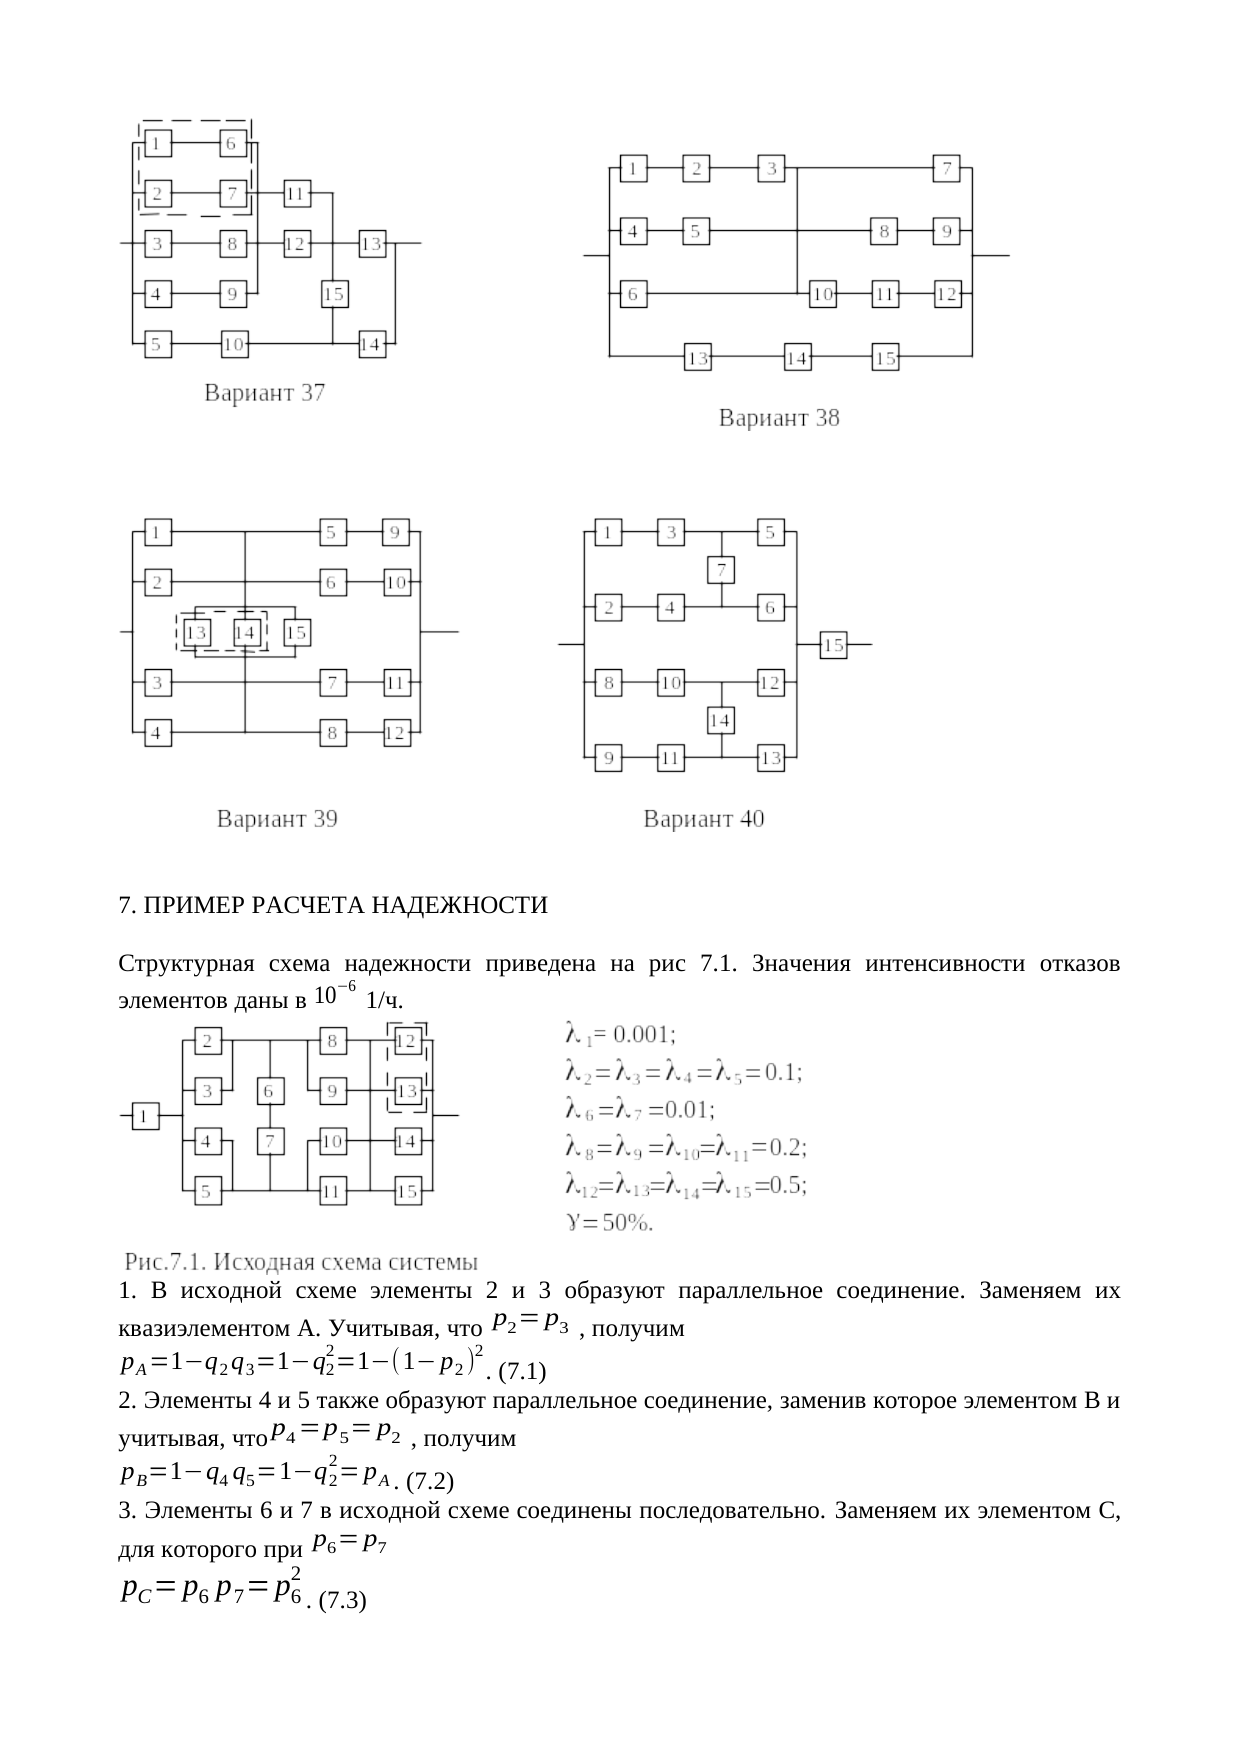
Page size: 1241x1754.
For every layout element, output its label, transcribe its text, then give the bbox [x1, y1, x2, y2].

text . (7.1) [118, 1342, 1122, 1385]
text 1. В исходной схеме элементы 2 и 3 образуют параллельное соединение. Заменяем их квазиэлементом А. Учитывая, что , получим [118, 1274, 1122, 1342]
text Структурная схема надежности приведена на рис 7.1. Значения интенсивности отказов элементов даны в 1/ч. [118, 948, 1122, 1013]
text . (7.2) [118, 1452, 1122, 1495]
text 3. Элементы 6 и 7 в исходной схеме соединены последовательно. Заменяем их элементом С, для которого при [118, 1495, 1122, 1563]
text 7. ПРИМЕР РАСЧЕТА НАДЕЖНОСТИ [118, 889, 1122, 919]
text 2. Элементы 4 и 5 также образуют параллельное соединение, заменив которое элементом В и учитывая, что , получим [118, 1385, 1122, 1452]
text . (7.3) [118, 1563, 1122, 1613]
